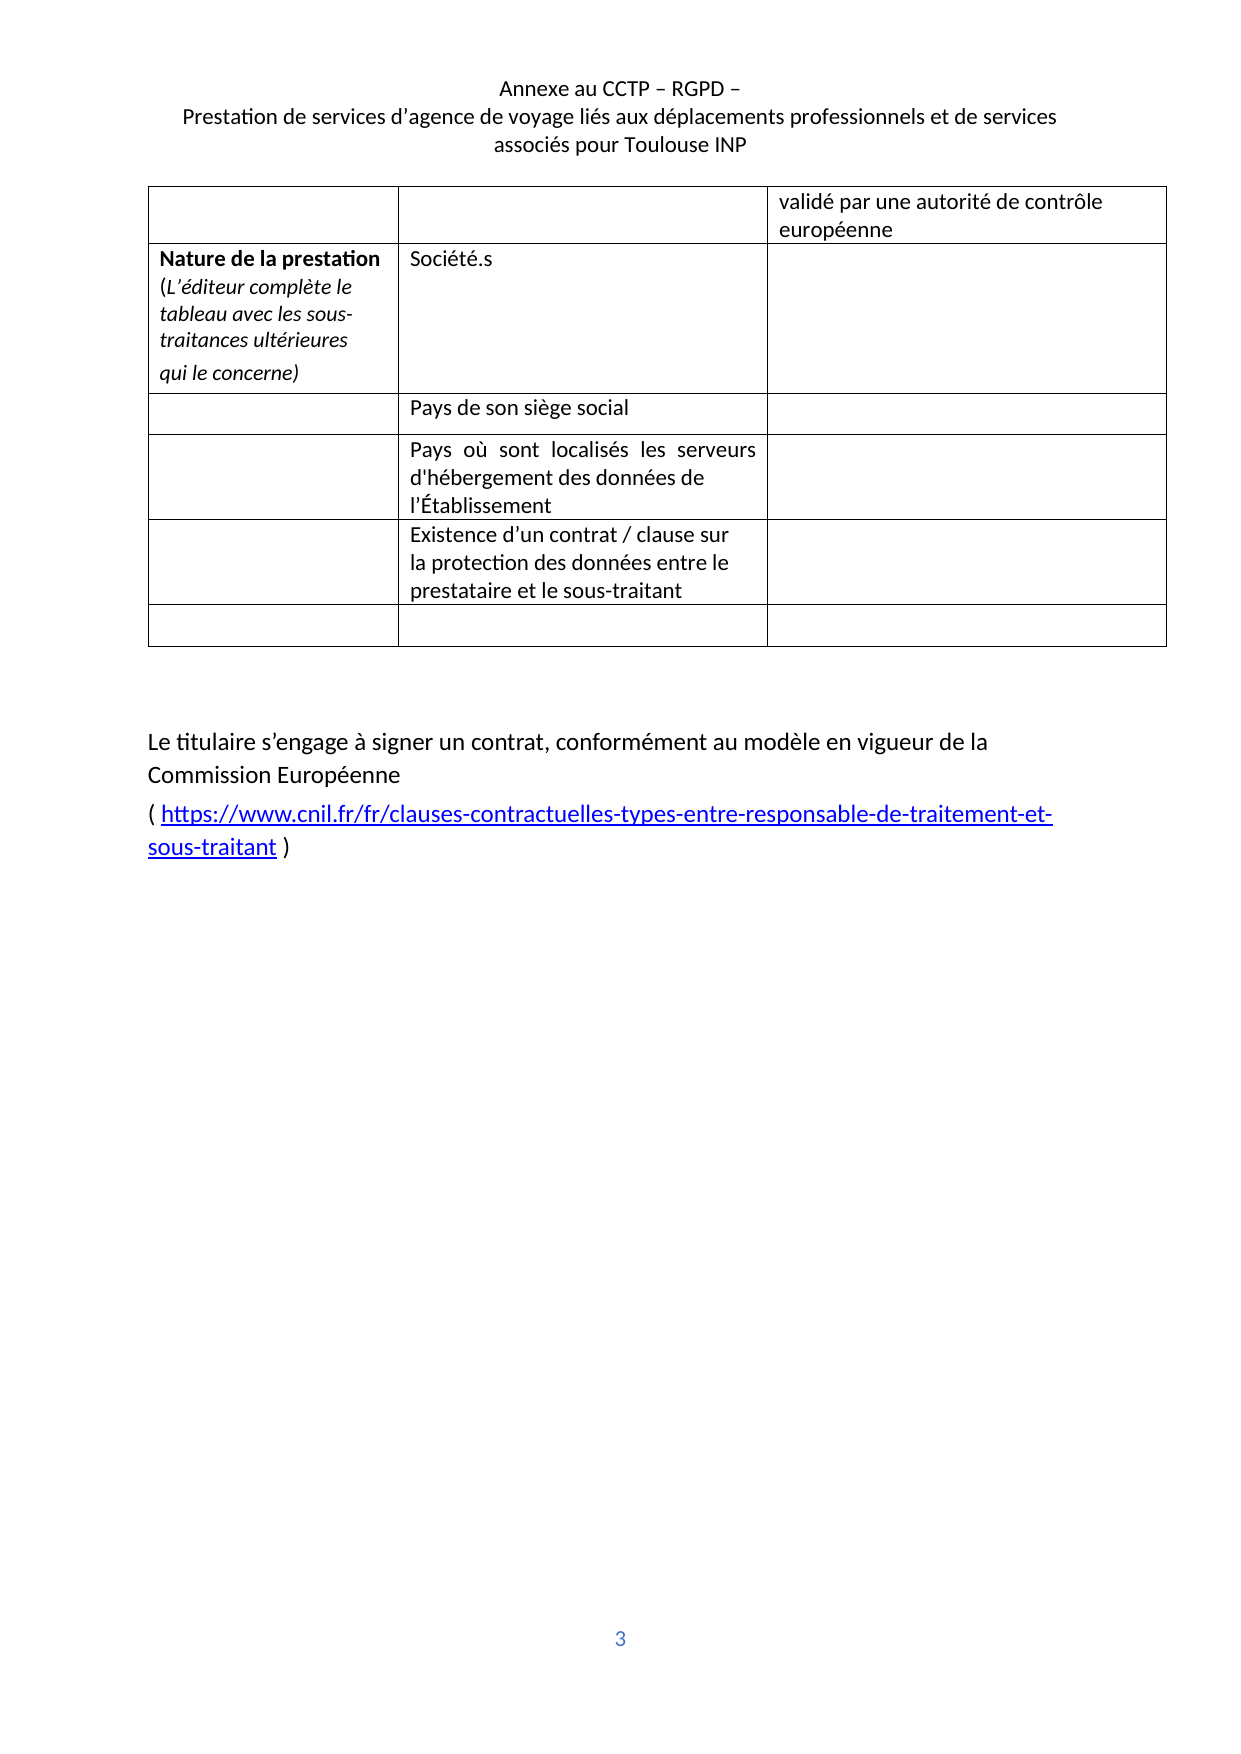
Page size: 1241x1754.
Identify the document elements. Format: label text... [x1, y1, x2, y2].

table_cell Existence d’un contrat / clause sur la protection des données entre le prestataire et le sous-traitant [399, 520, 767, 604]
table_cell [149, 394, 398, 434]
text ( https://www.cnil.fr/fr/clauses-contractuelles-types-entre-responsable-de-traitement-et-sous-traitant ) [148, 798, 1093, 862]
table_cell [399, 187, 767, 243]
table_cell Pays où sont localisés les serveurs d'hébergement des données de l’Établissement [399, 435, 767, 519]
table_cell [149, 605, 398, 646]
table_cell [399, 605, 767, 646]
table_cell Pays de son siège social [399, 394, 767, 434]
text Le titulaire s’engage à signer un contrat, conformément au modèle en vigueur de la Commission Européenne [148, 726, 1093, 789]
table_cell Société.s [399, 244, 767, 392]
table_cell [768, 187, 1166, 243]
table_cell [768, 435, 1166, 519]
table_cell [768, 394, 1166, 434]
table_cell [768, 520, 1166, 604]
table_cell [768, 244, 1166, 392]
table_cell [149, 187, 398, 243]
table_cell Nature de la prestation (L’éditeur complète le tableau avec les sous-traitances ultérieures qui le concerne) [149, 244, 398, 392]
table_cell [768, 605, 1166, 646]
table_cell [149, 435, 398, 519]
table_cell [149, 520, 398, 604]
